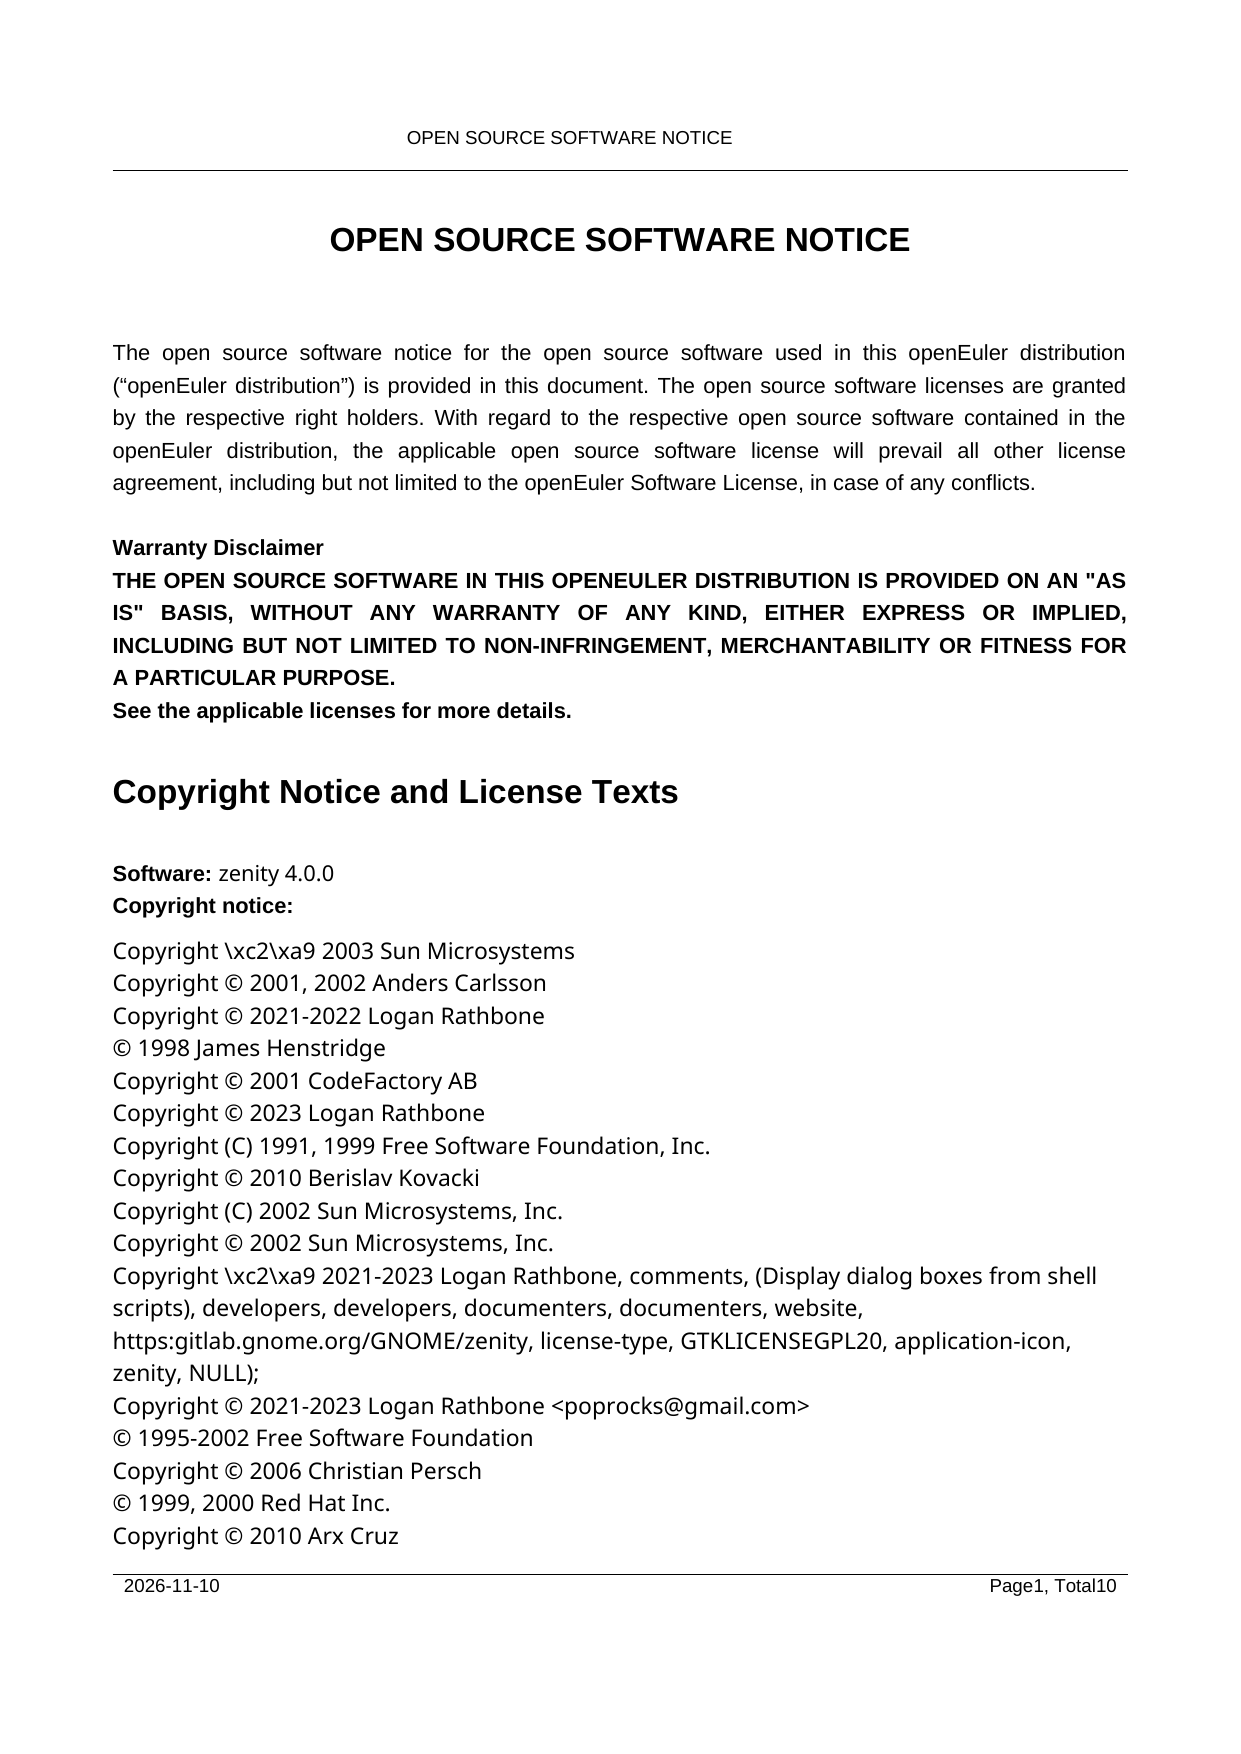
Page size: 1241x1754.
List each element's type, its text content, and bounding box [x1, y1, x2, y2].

text The open source software notice for the open source software used in this openEuler distribution (“openEuler distribution”) is provided in this document. The open source software licenses are granted by the respective right holders. With regard to the respective open source software contained in the openEuler distribution, the applicable open source software license will prevail all other license agreement, including but not limited to the openEuler Software License, in case of any conflicts. [112, 336, 1128, 499]
text Warranty Disclaimer [112, 531, 1128, 564]
text OPEN SOURCE SOFTWARE NOTICE [112, 206, 1128, 271]
title Software: zenity 4.0.0 [112, 856, 1128, 889]
text Copyright Notice and License Texts [112, 759, 1128, 824]
text Copyright notice: [112, 889, 1128, 921]
text THE OPEN SOURCE SOFTWARE IN THIS OPENEULER DISTRIBUTION IS PROVIDED ON AN "AS IS" BASIS, WITHOUT ANY WARRANTY OF ANY KIND, EITHER EXPRESS OR IMPLIED, INCLUDING BUT NOT LIMITED TO NON-INFRINGEMENT, MERCHANTABILITY OR FITNESS FOR A PARTICULAR PURPOSE. See the applicable licenses for more details. [112, 564, 1128, 726]
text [112, 934, 1128, 1551]
